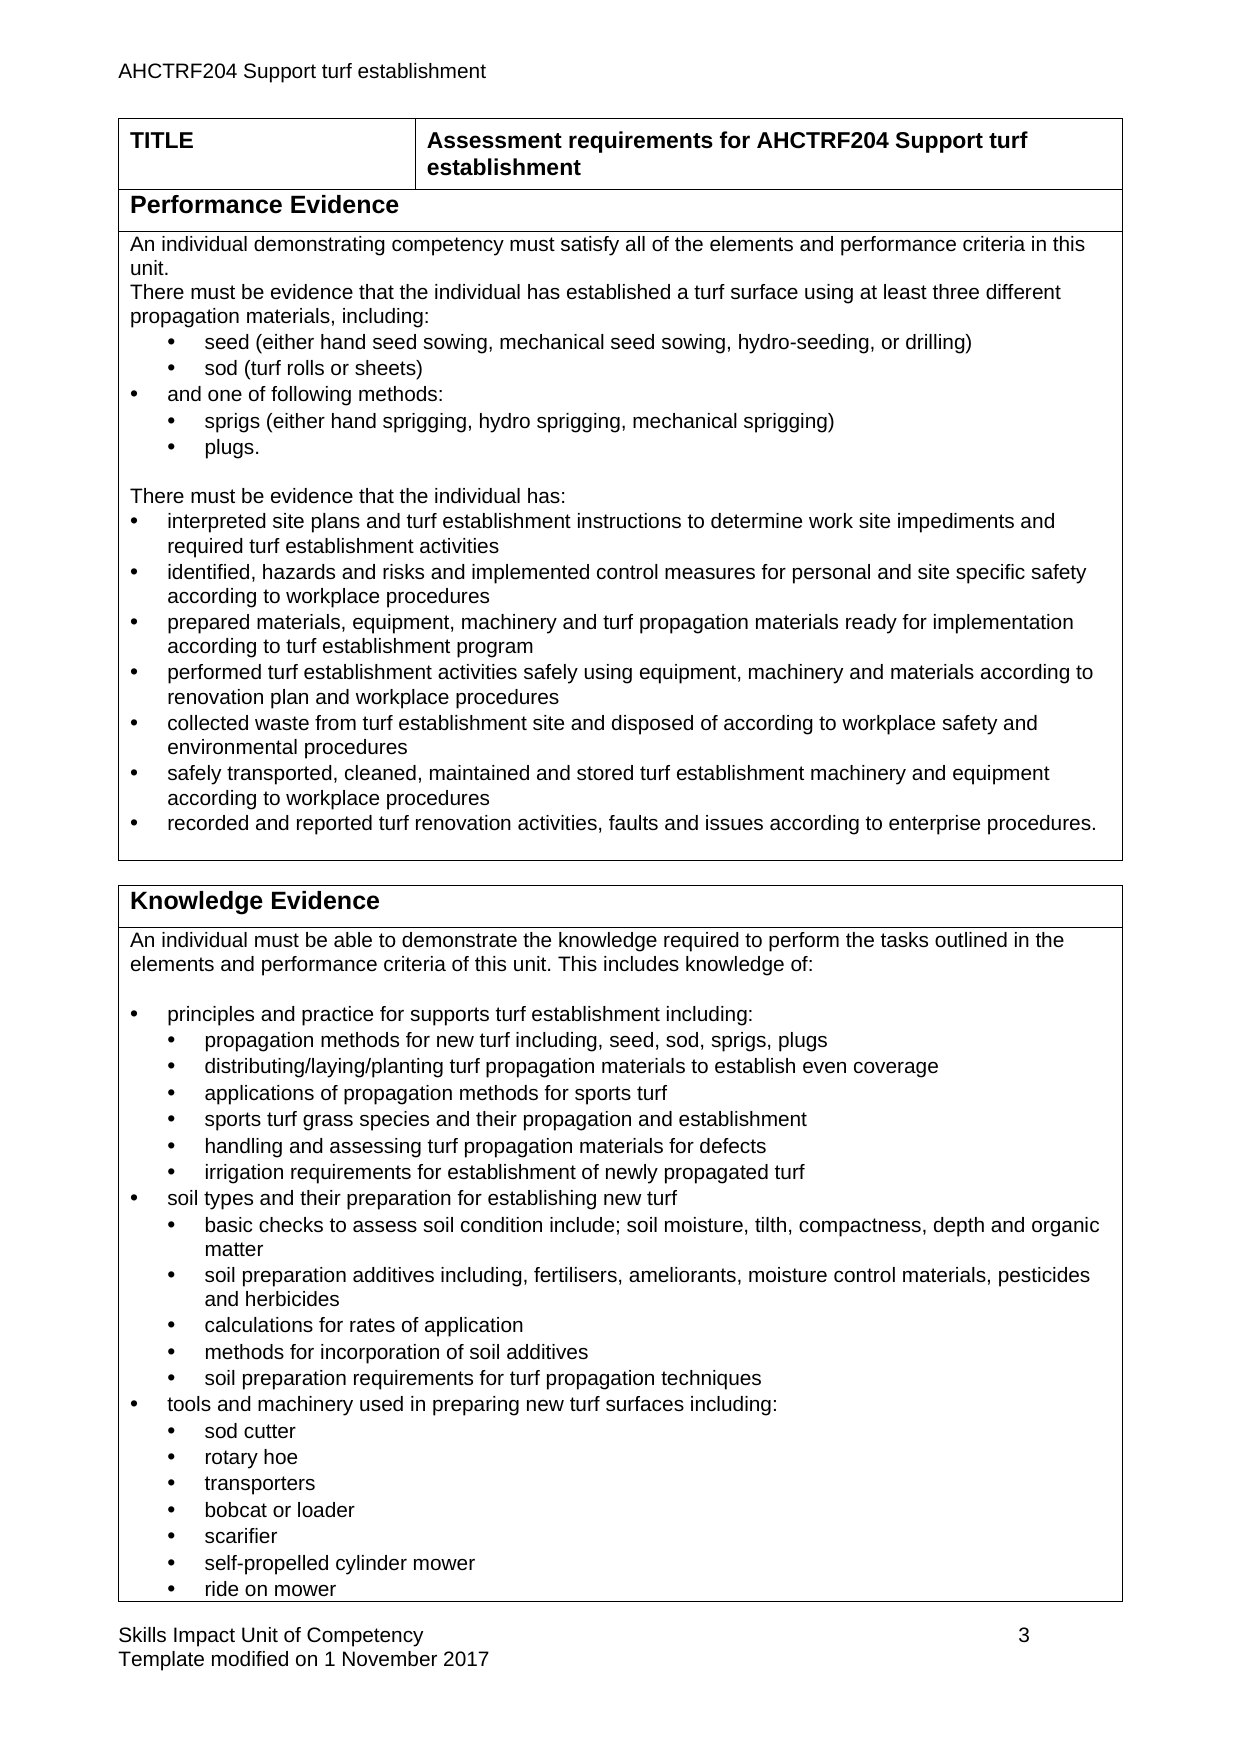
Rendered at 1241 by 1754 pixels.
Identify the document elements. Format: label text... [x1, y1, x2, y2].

table_header Assessment requirements for AHCTRF204 Support turf establishment [416, 119, 1122, 188]
table_header TITLE [119, 119, 415, 188]
table_cell Performance Evidence [119, 190, 1122, 231]
table_header Knowledge Evidence [119, 886, 1122, 927]
table_cell An individual demonstrating competency must satisfy all of the elements and performance criteria in this unit. There must be evidence that the individual has established a turf surface using at least three different propagation materials, including: seed (either hand seed sowing, mechanical seed sowing, hydro-seeding, or drilling) sod (turf rolls or sheets) and one of following methods: sprigs (either hand sprigging, hydro sprigging, mechanical sprigging) plugs. There must be evidence that the individual has: interpreted site plans and turf establishment instructions to determine work site impediments and required turf establishment activities identified, hazards and risks and implemented control measures for personal and site specific safety according to workplace procedures prepared materials, equipment, machinery and turf propagation materials ready for implementation according to turf establishment program performed turf establishment activities safely using equipment, machinery and materials according to renovation plan and workplace procedures collected waste from turf establishment site and disposed of according to workplace safety and environmental procedures safely transported, cleaned, maintained and stored turf establishment machinery and equipment according to workplace procedures recorded and reported turf renovation activities, faults and issues according to enterprise procedures. [119, 232, 1122, 859]
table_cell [119, 928, 1122, 1601]
